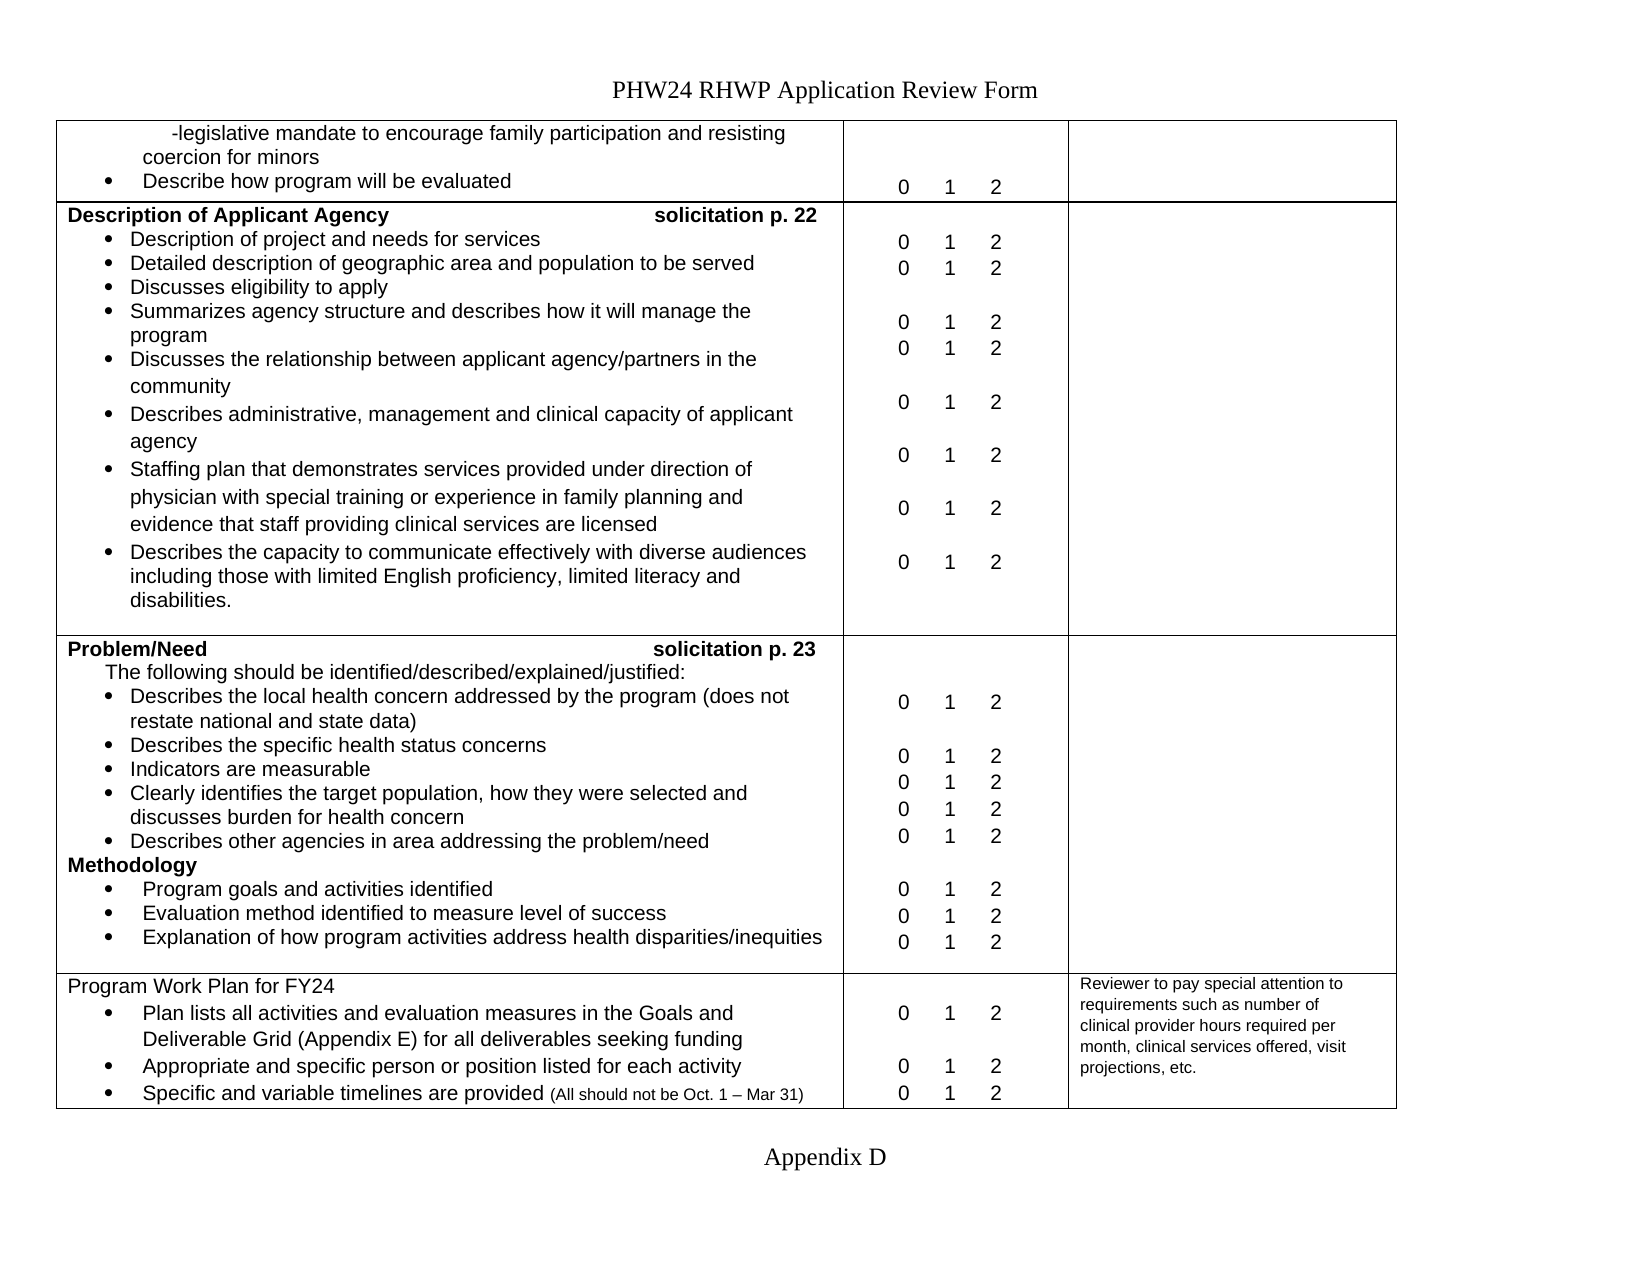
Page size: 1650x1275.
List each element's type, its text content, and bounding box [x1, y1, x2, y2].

table_cell [1069, 121, 1396, 201]
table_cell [57, 974, 843, 1107]
table_cell [1069, 636, 1396, 973]
table_cell Description of Applicant Agency solicitation p. 22 Description of project and needs for services Detailed description of geographic area and population to be served Discusses eligibility to apply Summarizes agency structure and describes how it will manage the program Discusses the relationship between applicant agency/partners in the community Describes administrative, management and clinical capacity of applicant agency Staffing plan that demonstrates services provided under direction of physician with special training or experience in family planning and evidence that staff providing clinical services are licensed Describes the capacity to communicate effectively with diverse audiences including those with limited English proficiency, limited literacy and disabilities. [57, 203, 843, 635]
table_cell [844, 974, 1068, 1107]
table_cell 0 1 2 0 1 2 0 1 2 0 1 2 0 1 2 0 1 2 0 1 2 0 1 2 [844, 636, 1068, 973]
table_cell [1069, 974, 1396, 1107]
table_cell [1069, 203, 1396, 635]
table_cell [844, 121, 1068, 201]
table_cell Problem/Need solicitation p. 23 The following should be identified/described/explained/justified: Describes the local health concern addressed by the program (does not restate national and state data) Describes the specific health status concerns Indicators are measurable Clearly identifies the target population, how they were selected and discusses burden for health concern Describes other agencies in area addressing the problem/need Methodology Program goals and activities identified Evaluation method identified to measure level of success Explanation of how program activities address health disparities/inequities [57, 636, 843, 973]
table_cell 0 1 2 0 1 2 0 1 2 0 1 2 0 1 2 0 1 2 0 1 2 0 1 2 [844, 203, 1068, 635]
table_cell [57, 121, 843, 201]
